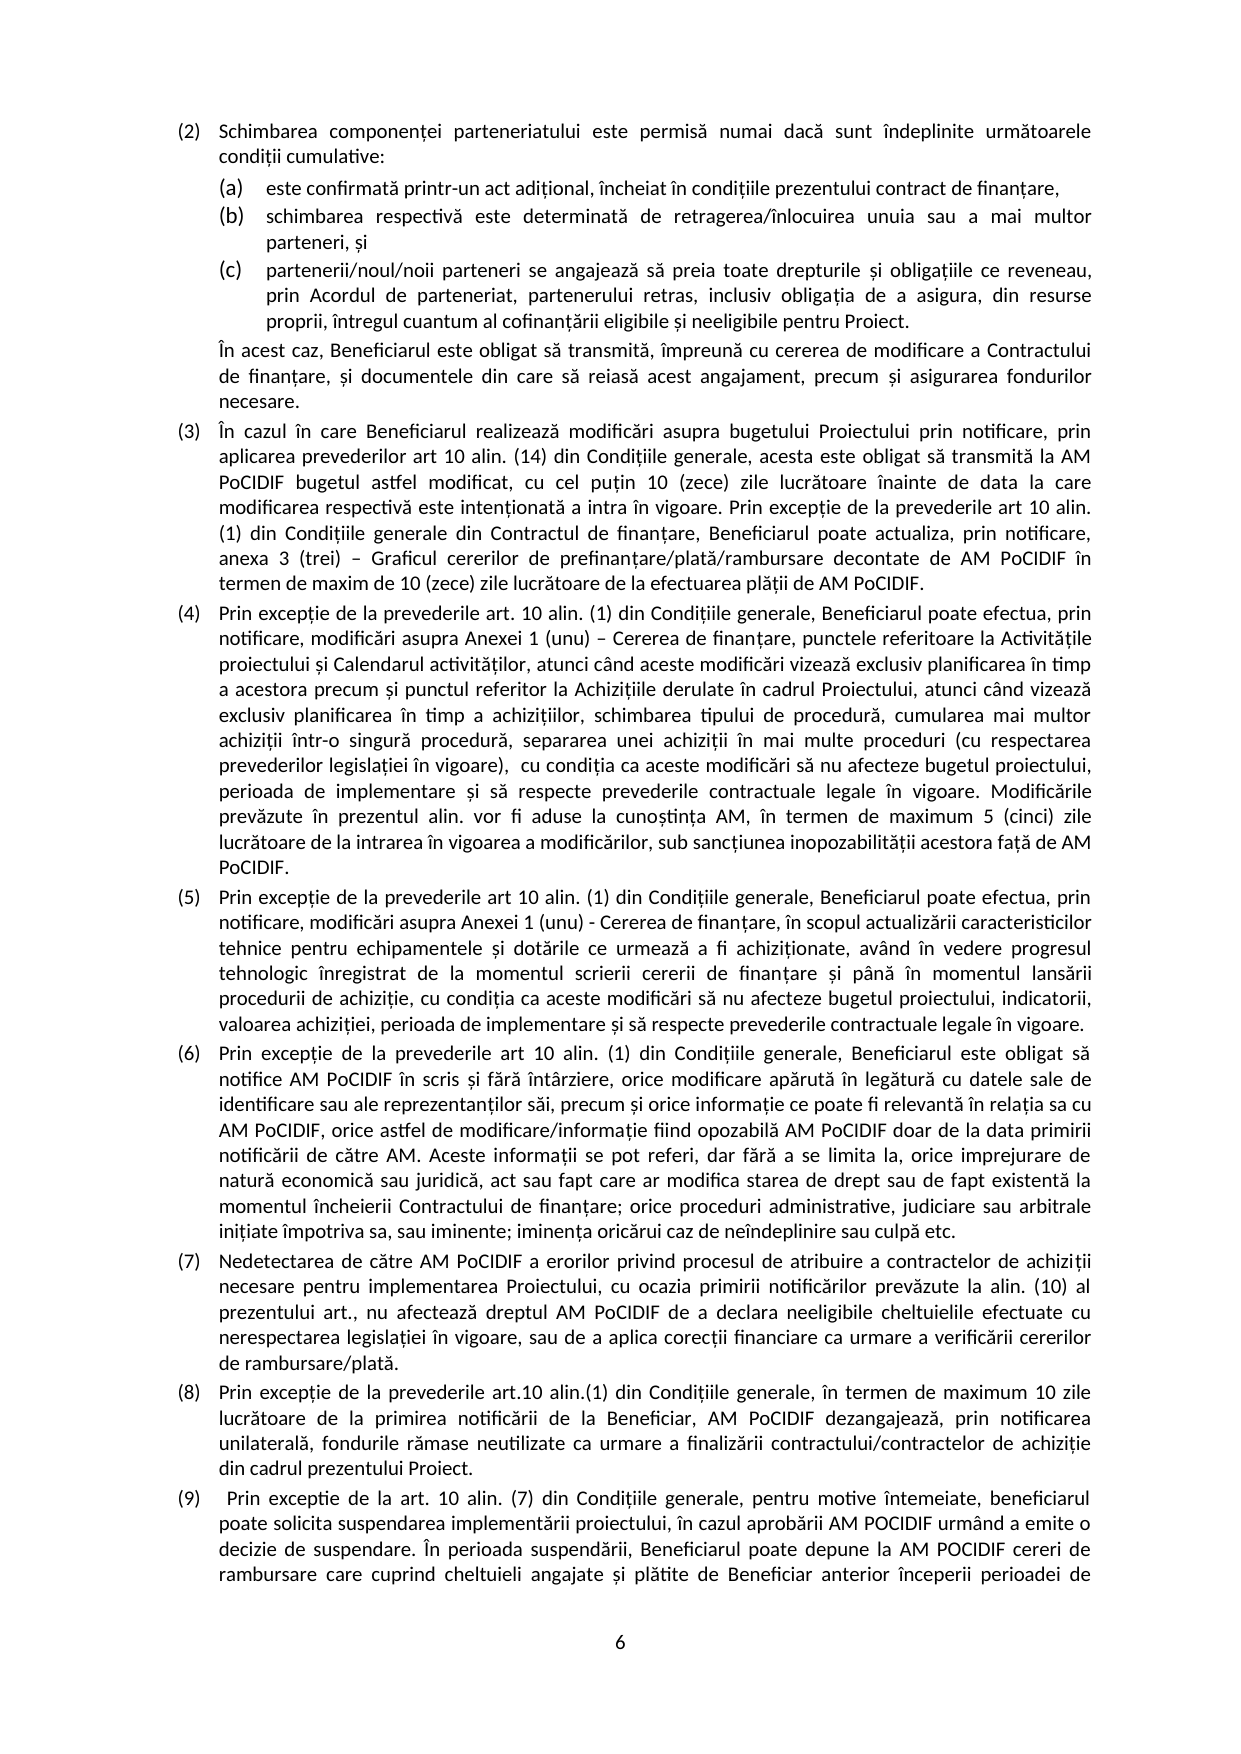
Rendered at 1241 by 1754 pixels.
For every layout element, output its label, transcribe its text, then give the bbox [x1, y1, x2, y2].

text Prin excepţie de la prevederile art. 10 alin. (1) din Condițiile generale, Beneficiarul poate efectua, prin notificare, modificări asupra Anexei 1 (unu) – Cererea de finanţare, punctele referitoare la Activităţile proiectului şi Calendarul activităţilor, atunci când aceste modificări vizează exclusiv planificarea în timp a acestora precum şi punctul referitor la Achiziţiile derulate în cadrul Proiectului, atunci când vizează exclusiv planificarea în timp a achiziţiilor, schimbarea tipului de procedură, cumularea mai multor achiziţii într-o singură procedură, separarea unei achiziţii în mai multe proceduri (cu respectarea prevederilor legislației în vigoare), cu condiţia ca aceste modificări să nu afecteze bugetul proiectului, perioada de implementare şi să respecte prevederile contractuale legale în vigoare. Modificările prevăzute în prezentul alin. vor fi aduse la cunoştinţa AM, în termen de maximum 5 (cinci) zile lucrătoare de la intrarea în vigoarea a modificărilor, sub sancţiunea inopozabilităţii acestora faţă de AM PoCIDIF. [177, 600, 1093, 880]
text În cazul în care Beneficiarul realizează modificări asupra bugetului Proiectului prin notificare, prin aplicarea prevederilor art 10 alin. (14) din Condițiile generale, acesta este obligat să transmită la AM PoCIDIF bugetul astfel modificat, cu cel puţin 10 (zece) zile lucrătoare înainte de data la care modificarea respectivă este intenţionată a intra în vigoare. Prin excepţie de la prevederile art 10 alin. (1) din Condițiile generale din Contractul de finanţare, Beneficiarul poate actualiza, prin notificare, anexa 3 (trei) – Graficul cererilor de prefinanţare/plată/rambursare decontate de AM PoCIDIF în termen de maxim de 10 (zece) zile lucrătoare de la efectuarea plății de AM PoCIDIF. [177, 418, 1093, 596]
text Nedetectarea de către AM PoCIDIF a erorilor privind procesul de atribuire a contractelor de achiziţii necesare pentru implementarea Proiectului, cu ocazia primirii notificărilor prevăzute la alin. (10) al prezentului art., nu afectează dreptul AM PoCIDIF de a declara neeligibile cheltuielile efectuate cu nerespectarea legislaţiei în vigoare, sau de a aplica corecţii financiare ca urmare a verificării cererilor de rambursare/plată. [177, 1248, 1093, 1375]
text Prin excepţie de la prevederile art.10 alin.(1) din Condițiile generale, în termen de maximum 10 zile lucrătoare de la primirea notificării de la Beneficiar, AM PoCIDIF dezangajează, prin notificarea unilaterală, fondurile rămase neutilizate ca urmare a finalizării contractului/contractelor de achiziție din cadrul prezentului Proiect. [177, 1379, 1093, 1481]
text este confirmată printr-un act adiţional, încheiat în condiţiile prezentului contract de finanțare, [218, 173, 1093, 201]
list În acest caz, Beneficiarul este obligat să transmită, împreună cu cererea de modificare a Contractului de finanțare, şi documentele din care să reiasă acest angajament, precum şi asigurarea fondurilor necesare. [218, 338, 1093, 414]
text Prin excepţie de la prevederile art 10 alin. (1) din Condițiile generale, Beneficiarul poate efectua, prin notificare, modificări asupra Anexei 1 (unu) - Cererea de finanţare, în scopul actualizării caracteristicilor tehnice pentru echipamentele şi dotările ce urmează a fi achiziţionate, având în vedere progresul tehnologic înregistrat de la momentul scrierii cererii de finanţare şi până în momentul lansării procedurii de achiziţie, cu condiţia ca aceste modificări să nu afecteze bugetul proiectului, indicatorii, valoarea achiziţiei, perioada de implementare şi să respecte prevederile contractuale legale în vigoare. [177, 884, 1093, 1036]
text schimbarea respectivă este determinată de retragerea/înlocuirea unuia sau a mai multor parteneri, şi [218, 201, 1093, 255]
text Schimbarea componenţei parteneriatului este permisă numai dacă sunt îndeplinite următoarele condiţii cumulative: [177, 118, 1093, 169]
text Prin excepţie de la prevederile art 10 alin. (1) din Condițiile generale, Beneficiarul este obligat să notifice AM PoCIDIF în scris şi fără întârziere, orice modificare apărută în legătură cu datele sale de identificare sau ale reprezentanţilor săi, precum şi orice informaţie ce poate fi relevantă în relaţia sa cu AM PoCIDIF, orice astfel de modificare/informaţie fiind opozabilă AM PoCIDIF doar de la data primirii notificării de către AM. Aceste informaţii se pot referi, dar fără a se limita la, orice imprejurare de natură economică sau juridică, act sau fapt care ar modifica starea de drept sau de fapt existentă la momentul încheierii Contractului de finanţare; orice proceduri administrative, judiciare sau arbitrale iniţiate împotriva sa, sau iminente; iminenţa oricărui caz de neîndeplinire sau culpă etc. [177, 1041, 1093, 1244]
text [177, 1485, 1093, 1587]
text partenerii/noul/noii parteneri se angajează să preia toate drepturile şi obligaţiile ce reveneau, prin Acordul de parteneriat, partenerului retras, inclusiv obligaţia de a asigura, din resurse proprii, întregul cuantum al cofinanţării eligibile şi neeligibile pentru Proiect. [218, 255, 1093, 333]
